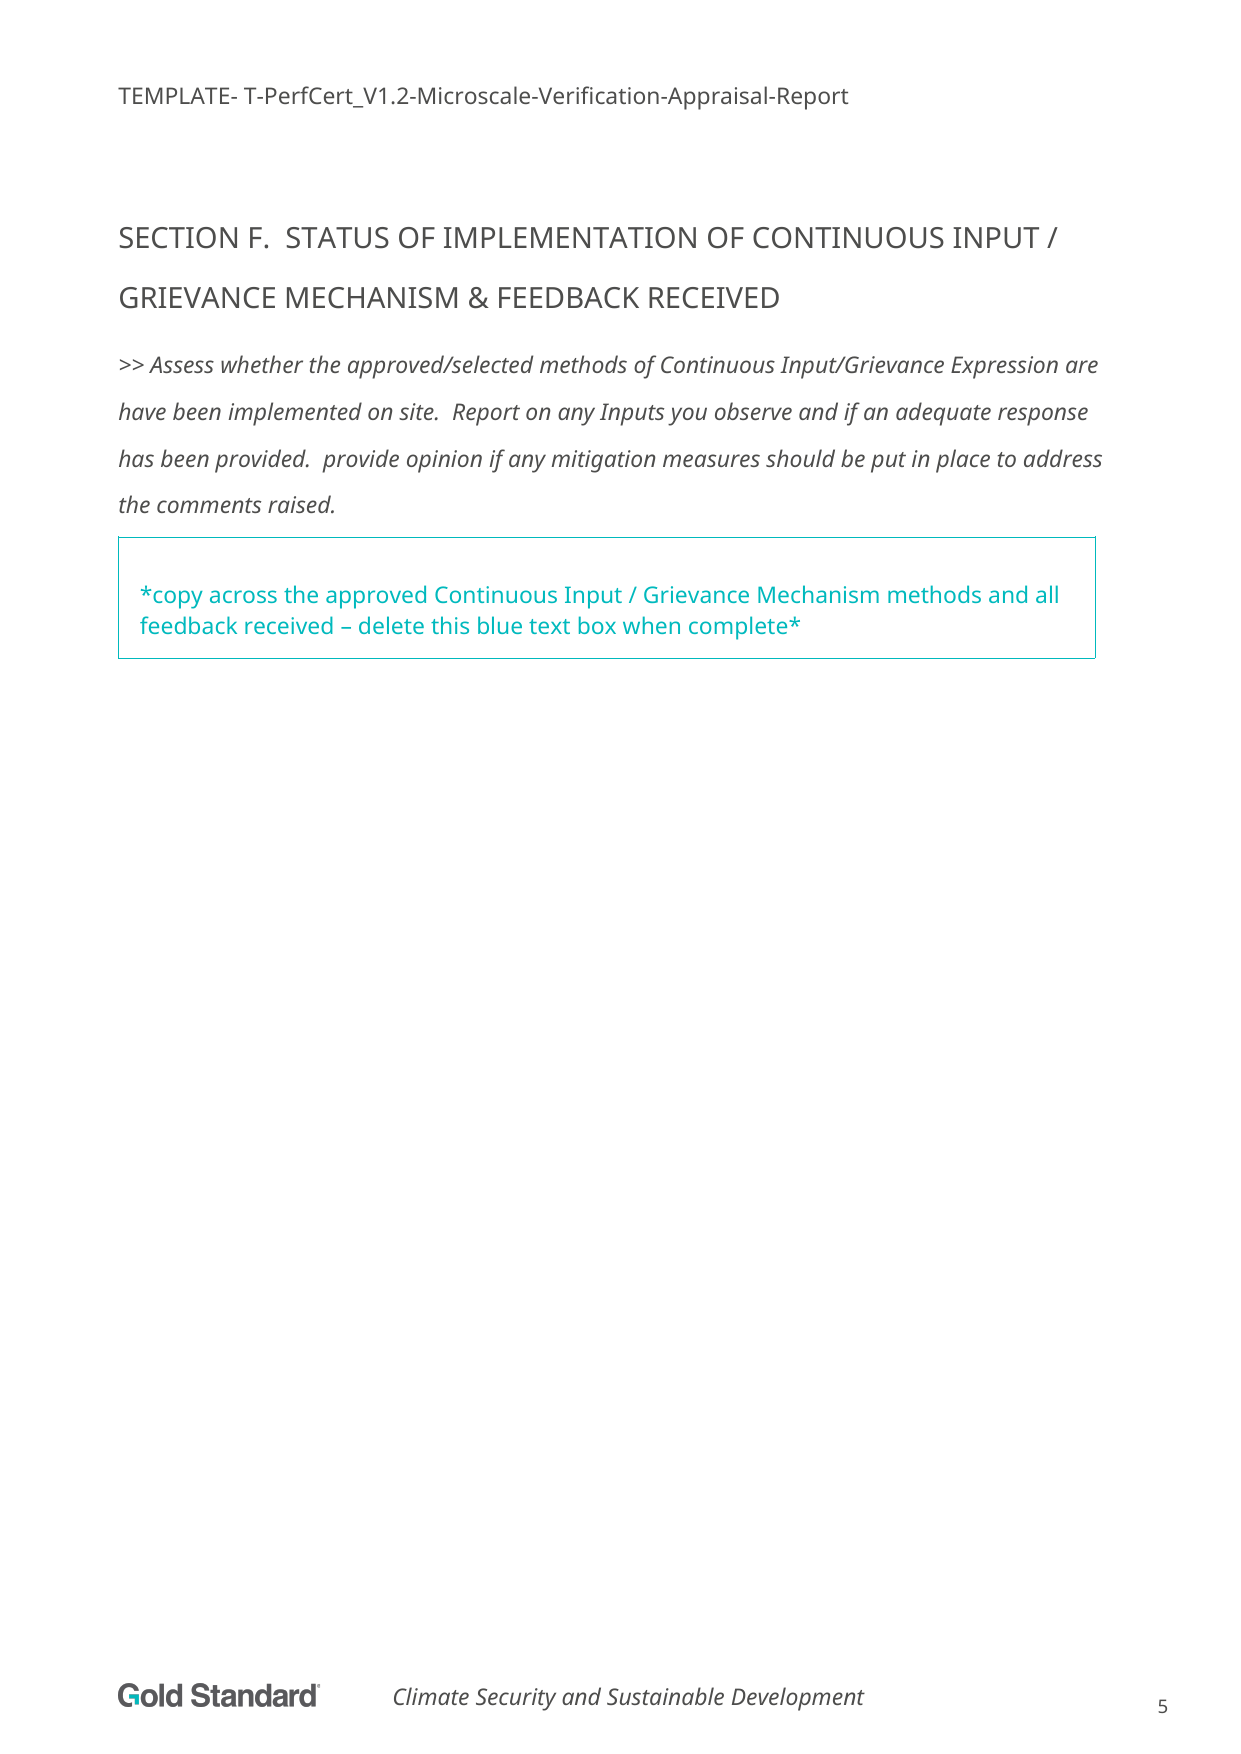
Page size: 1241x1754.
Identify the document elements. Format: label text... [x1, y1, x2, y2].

text >> Assess whether the approved/selected methods of Continuous Input/Grievance Expression are have been implemented on site. Report on any Inputs you observe and if an adequate response has been provided. provide opinion if any mitigation measures should be put in place to address the comments raised. [118, 349, 1122, 521]
text *copy across the approved Continuous Input / Grievance Mechanism methods and all feedback received – delete this blue text box when complete* [119, 558, 1087, 649]
subtitle SECTION F. STATUS OF IMPLEMENTATION OF CONTINUOUS INPUT / GRIEVANCE MECHANISM & FEEDBACK RECEIVED [118, 217, 1122, 317]
